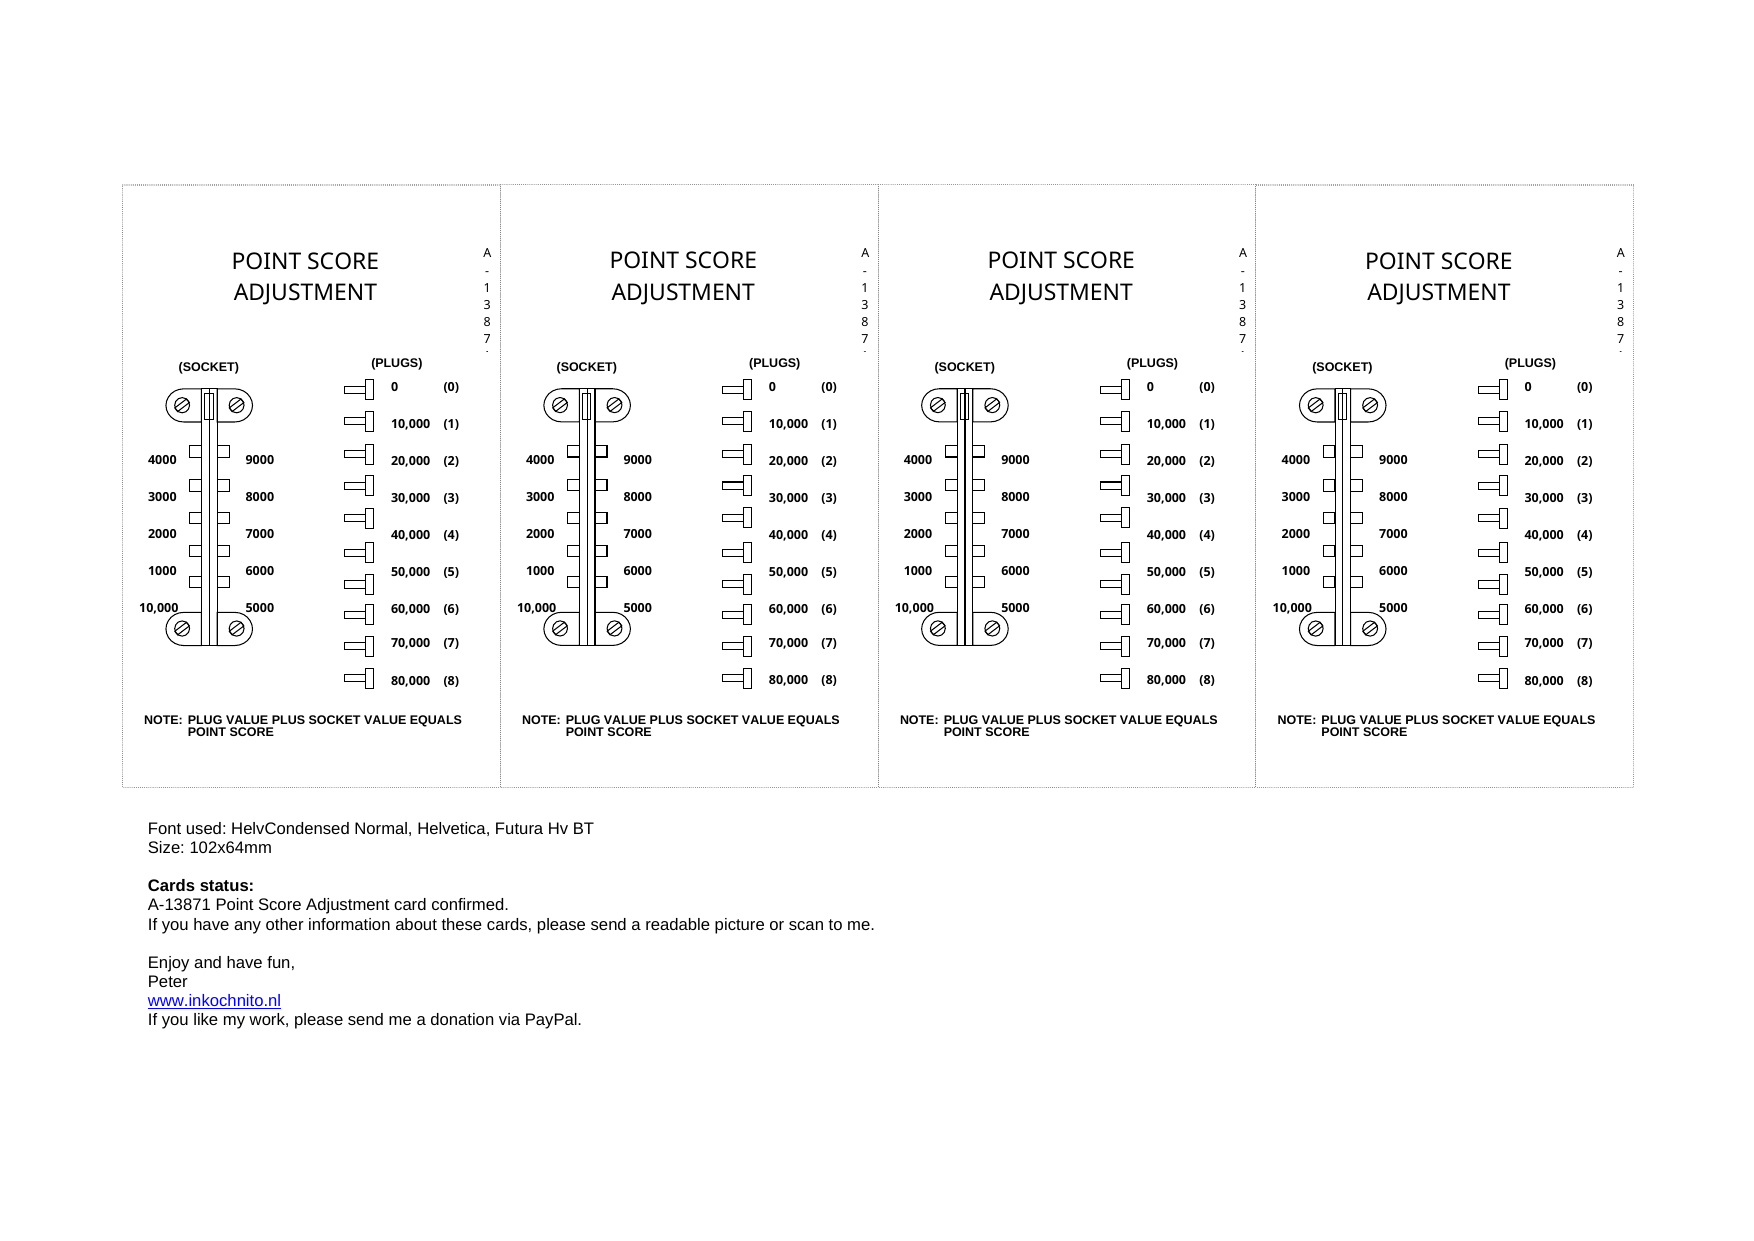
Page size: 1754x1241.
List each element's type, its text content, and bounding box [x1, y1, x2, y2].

text Peter [148, 972, 1606, 991]
text www.inkochnito.nl [148, 991, 1606, 1010]
text Font used: HelvCondensed Normal, Helvetica, Futura Hv BT [148, 818, 1606, 838]
text Cards status: [148, 876, 1606, 895]
text Enjoy and have fun, [148, 953, 1606, 972]
text Size: 102x64mm [148, 838, 1606, 857]
text If you have any other information about these cards, please send a readable picture or scan to me. [148, 914, 1606, 933]
text If you like my work, please send me a donation via PayPal. [148, 1010, 1606, 1029]
text A-13871 Point Score Adjustment card confirmed. [148, 895, 1606, 914]
